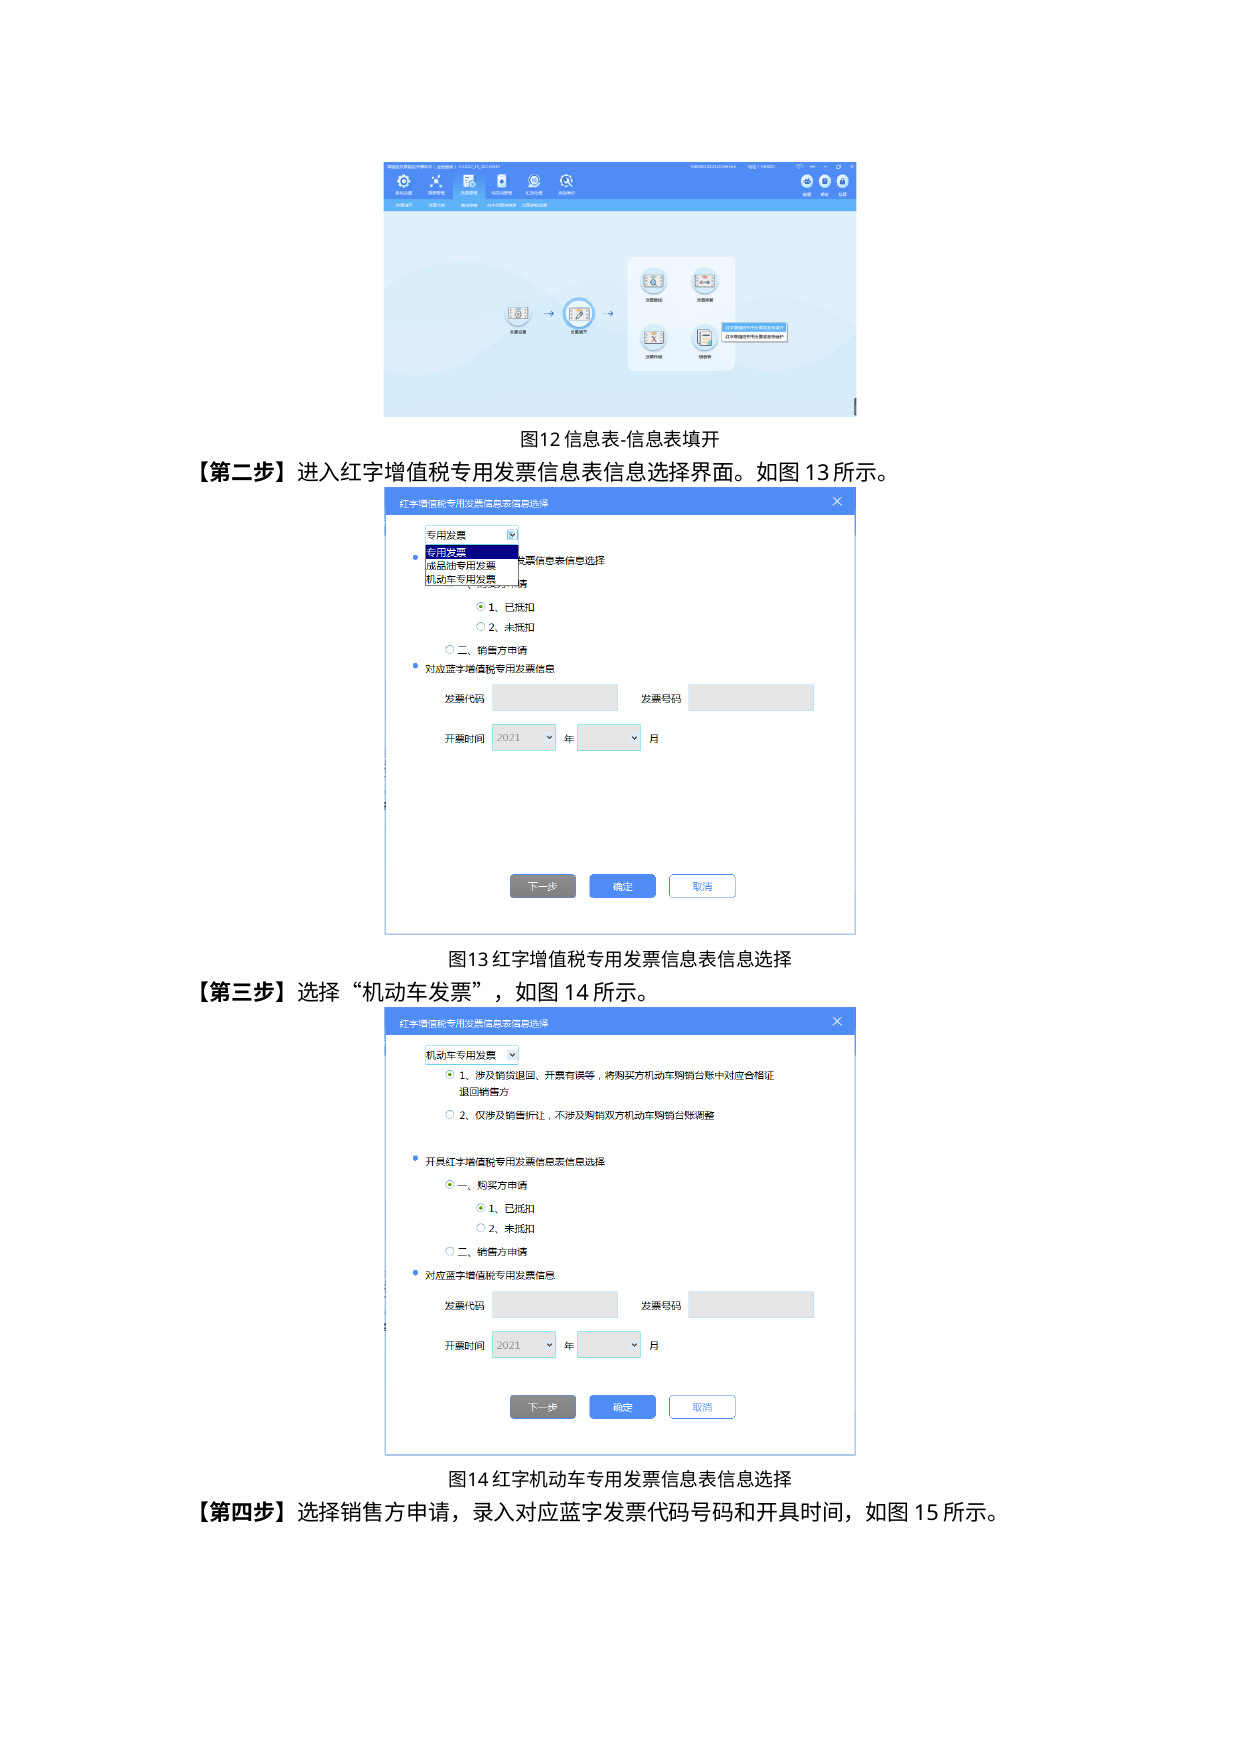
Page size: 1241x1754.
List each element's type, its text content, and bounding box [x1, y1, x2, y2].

text 【第四步】选择销售方申请，录入对应蓝字发票代码号码和开具时间，如图15所示。 [187, 1494, 1053, 1527]
list 红字机动车专用发票信息表信息选择 [187, 1462, 1053, 1494]
text 【第三步】选择“机动车发票”，如图14所示。 [187, 974, 1053, 1007]
picture [383, 162, 857, 417]
text 【第二步】进入红字增值税专用发票信息表信息选择界面。如图13所示。 [187, 454, 1053, 487]
list 信息表-信息表填开 [187, 422, 1053, 454]
picture [384, 487, 856, 935]
list 红字增值税专用发票信息表信息选择 [187, 942, 1053, 974]
picture [384, 1007, 856, 1456]
